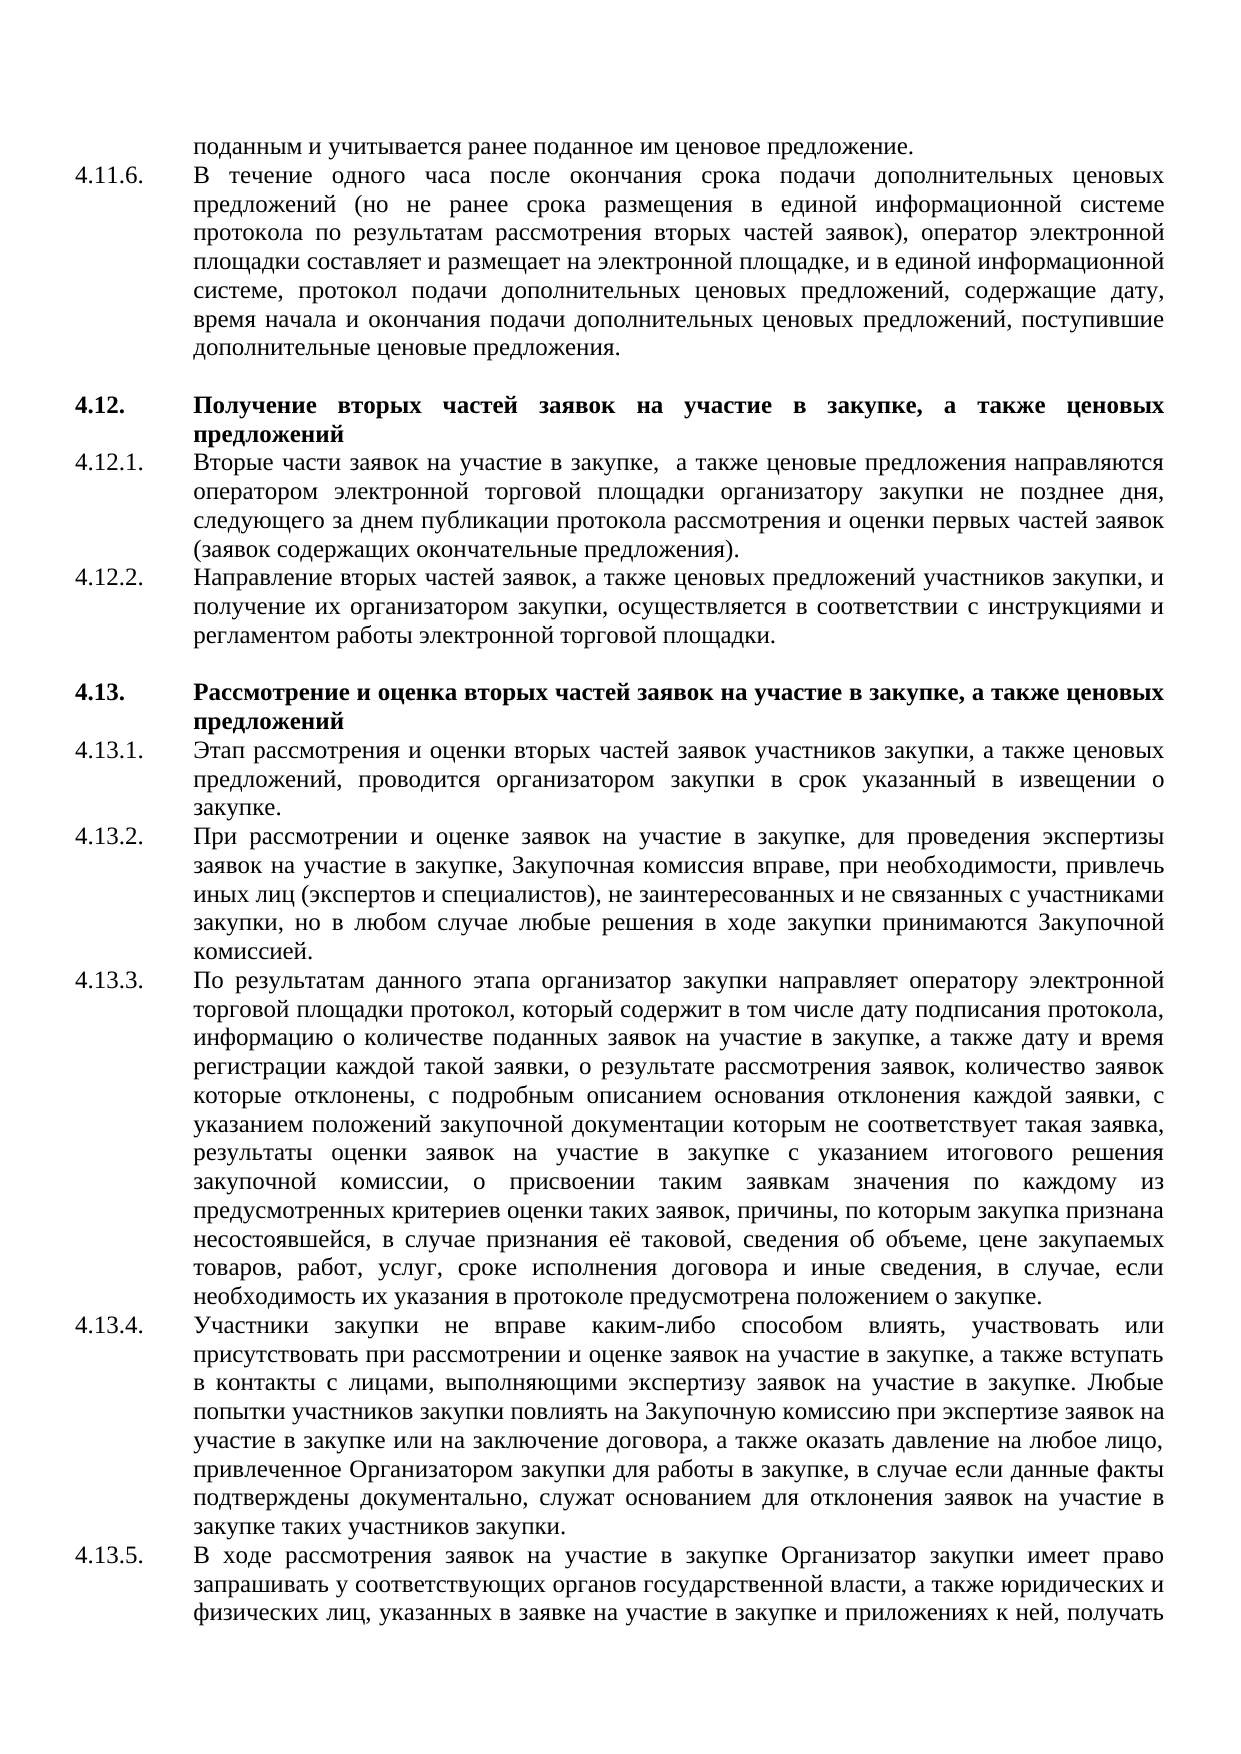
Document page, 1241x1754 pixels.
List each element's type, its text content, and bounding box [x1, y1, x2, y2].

list В течение одного часа после окончания срока подачи дополнительных ценовых предложений (но не ранее срока размещения в единой информационной системе протокола по результатам рассмотрения вторых частей заявок), оператор электронной площадки составляет и размещает на электронной площадке, и в единой информационной системе, протокол подачи дополнительных ценовых предложений, содержащие дату, время начала и окончания подачи дополнительных ценовых предложений, поступившие дополнительные ценовые предложения. [75, 160, 1165, 361]
list Вторые части заявок на участие в закупке, а также ценовые предложения направляются оператором электронной торговой площадки организатору закупки не позднее дня, следующего за днем публикации протокола рассмотрения и оценки первых частей заявок (заявок содержащих окончательные предложения). [75, 447, 1165, 562]
list Участники закупки не вправе каким-либо способом влиять, участвовать или присутствовать при рассмотрении и оценке заявок на участие в закупке, а также вступать в контакты с лицами, выполняющими экспертизу заявок на участие в закупке. Любые попытки участников закупки повлиять на Закупочную комиссию при экспертизе заявок на участие в закупке или на заключение договора, а также оказать давление на любое лицо, привлеченное Организатором закупки для работы в закупке, в случае если данные факты подтверждены документально, служат основанием для отклонения заявок на участие в закупке таких участников закупки. [75, 1310, 1165, 1540]
list Направление вторых частей заявок, а также ценовых предложений участников закупки, и получение их организатором закупки, осуществляется в соответствии с инструкциями и регламентом работы электронной торговой площадки. [75, 562, 1165, 649]
list Получение вторых частей заявок на участие в закупке, а также ценовых предложений [75, 390, 1165, 447]
list По результатам данного этапа организатор закупки направляет оператору электронной торговой площадки протокол, который содержит в том числе дату подписания протокола, информацию о количестве поданных заявок на участие в закупке, а также дату и время регистрации каждой такой заявки, о результате рассмотрения заявок, количество заявок которые отклонены, с подробным описанием основания отклонения каждой заявки, с указанием положений закупочной документации которым не соответствует такая заявка, результаты оценки заявок на участие в закупке с указанием итогового решения закупочной комиссии, о присвоении таким заявкам значения по каждому из предусмотренных критериев оценки таких заявок, причины, по которым закупка признана несостоявшейся, в случае признания её таковой, сведения об объеме, цене закупаемых товаров, работ, услуг, сроке исполнения договора и иные сведения, в случае, если необходимость их указания в протоколе предусмотрена положением о закупке. [75, 965, 1165, 1310]
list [75, 1540, 1165, 1626]
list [75, 131, 1165, 160]
list Рассмотрение и оценка вторых частей заявок на участие в закупке, а также ценовых предложений [75, 677, 1165, 735]
list При рассмотрении и оценке заявок на участие в закупке, для проведения экспертизы заявок на участие в закупке, Закупочная комиссия вправе, при необходимости, привлечь иных лиц (экспертов и специалистов), не заинтересованных и не связанных с участниками закупки, но в любом случае любые решения в ходе закупки принимаются Закупочной комиссией. [75, 821, 1165, 965]
list Этап рассмотрения и оценки вторых частей заявок участников закупки, а также ценовых предложений, проводится организатором закупки в срок указанный в извещении о закупке. [75, 735, 1165, 821]
